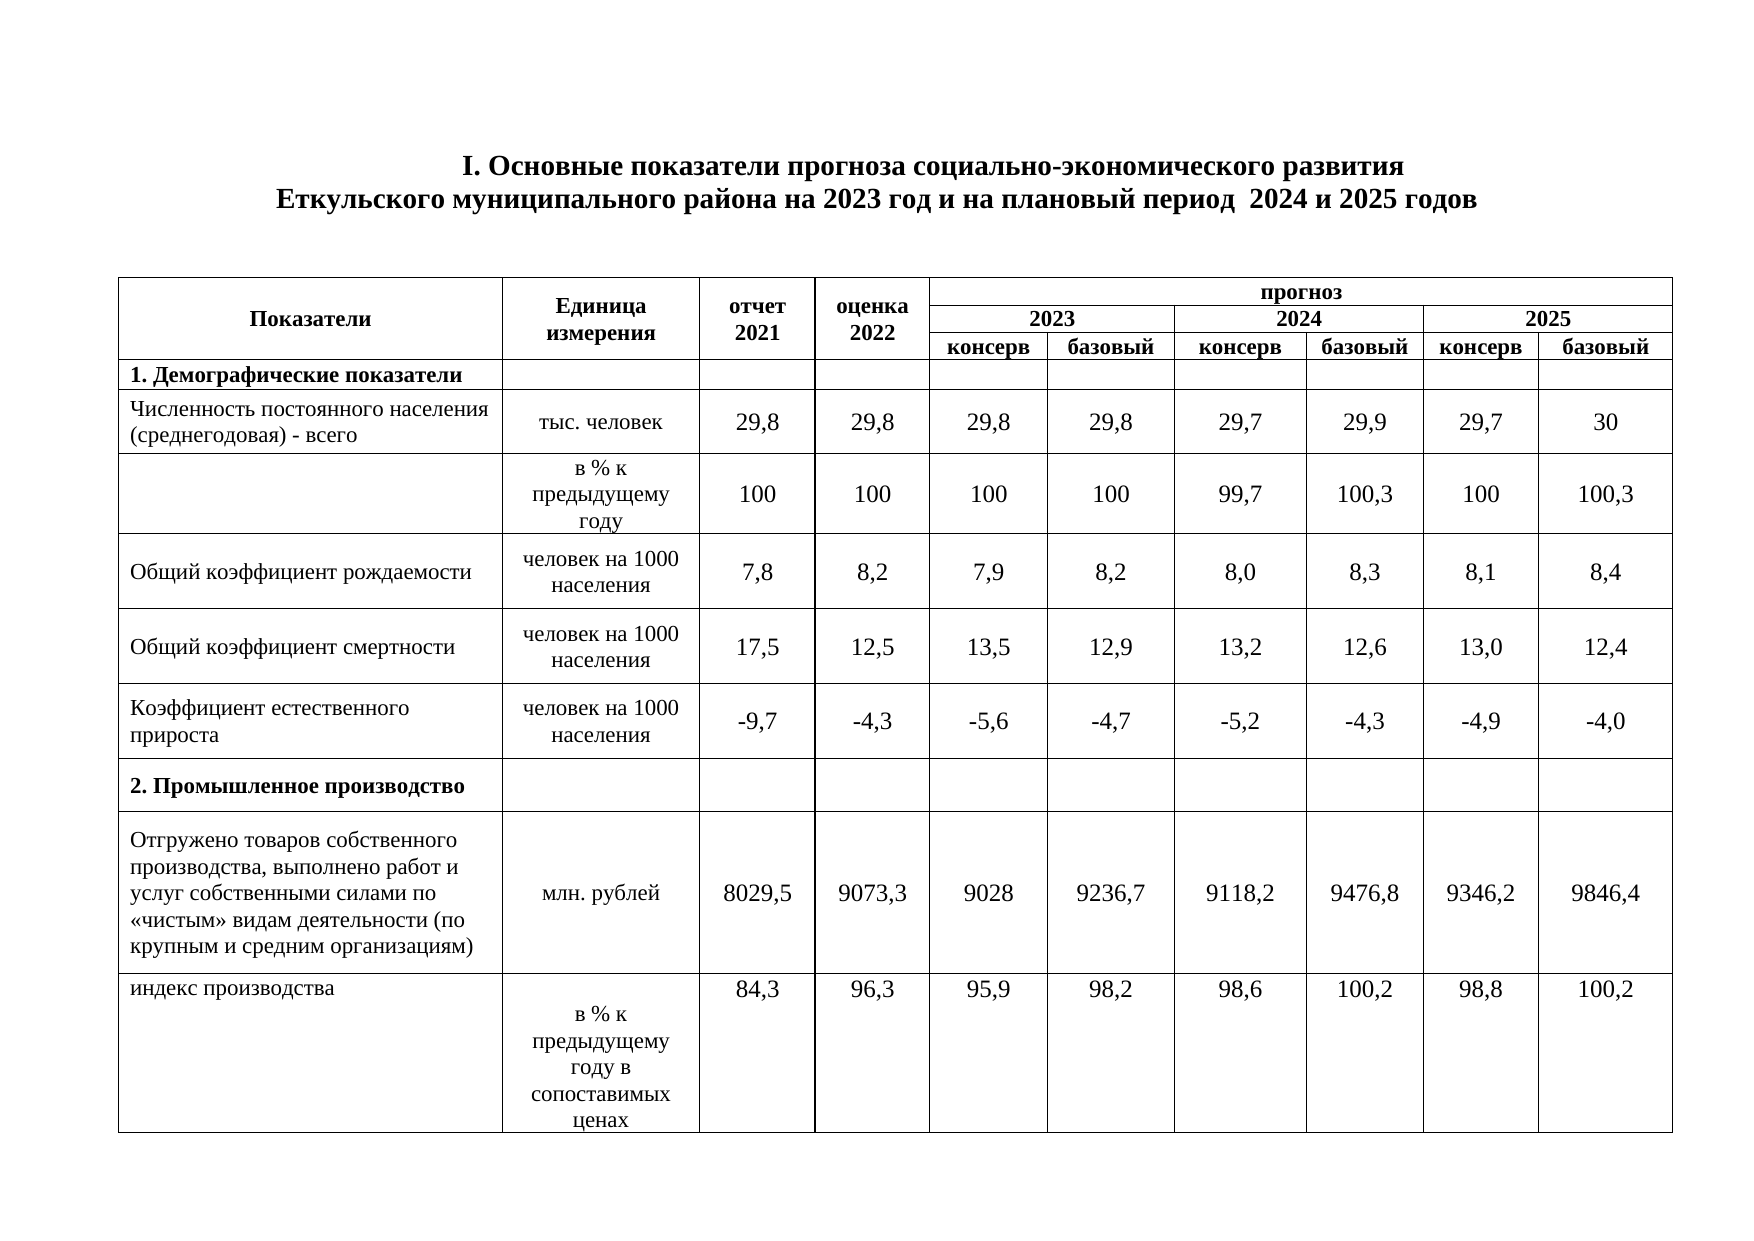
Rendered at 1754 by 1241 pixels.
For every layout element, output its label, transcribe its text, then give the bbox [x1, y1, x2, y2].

table_cell -5,2 [1175, 684, 1306, 758]
table_cell 95,9 [930, 974, 1047, 1132]
table_cell 13,2 [1175, 609, 1306, 683]
list I. Основные показатели прогноза социально-экономического развития [231, 148, 1636, 181]
table_cell [1307, 759, 1423, 811]
table_cell Отгружено товаров собственного производства, выполнено работ и услуг собственными силами по «чистым» видам деятельности (по крупным и средним организациям) [119, 812, 502, 973]
table_cell 2025 [1424, 306, 1672, 332]
table_cell 12,4 [1539, 609, 1672, 683]
table_cell 98,2 [1048, 974, 1174, 1132]
table_header отчет 2021 [700, 278, 814, 359]
table_cell 13,0 [1424, 609, 1538, 683]
table_cell 8,0 [1175, 534, 1306, 608]
table_cell 100,3 [1539, 454, 1672, 533]
table_cell 1. Демографические показатели [119, 360, 502, 389]
table_cell базовый [1307, 333, 1423, 359]
table_cell человек на 1000 населения [503, 684, 699, 758]
table_cell 8,2 [1048, 534, 1174, 608]
table_cell 9476,8 [1307, 812, 1423, 973]
table_cell Общий коэффициент рождаемости [119, 534, 502, 608]
table_cell 100,2 [1307, 974, 1423, 1132]
table_cell [503, 360, 699, 389]
table_cell [1424, 759, 1538, 811]
table_cell [1539, 360, 1672, 389]
table_cell [1175, 759, 1306, 811]
table_cell -4,3 [1307, 684, 1423, 758]
table_cell [1307, 360, 1423, 389]
table_cell 8,2 [816, 534, 929, 608]
table_cell Общий коэффициент смертности [119, 609, 502, 683]
table_cell 9028 [930, 812, 1047, 973]
table_cell -4,9 [1424, 684, 1538, 758]
table_header оценка 2022 [816, 278, 929, 359]
table_cell [1048, 759, 1174, 811]
table_cell 100 [1424, 454, 1538, 533]
table_header прогноз [930, 278, 1672, 304]
table_cell 100,3 [1307, 454, 1423, 533]
table_cell консерв [1175, 333, 1306, 359]
table_cell 100 [700, 454, 814, 533]
table_cell консерв [1424, 333, 1538, 359]
table_cell 100,2 [1539, 974, 1672, 1132]
table_cell -4,7 [1048, 684, 1174, 758]
table_cell 29,7 [1175, 390, 1306, 453]
table_cell в % к предыдущему году [503, 454, 699, 533]
table_cell -4,3 [816, 684, 929, 758]
table_cell 29,8 [816, 390, 929, 453]
table_cell млн. рублей [503, 812, 699, 973]
table_header Показатели [119, 278, 502, 359]
table_header Единица измерения [503, 278, 699, 359]
table_cell 17,5 [700, 609, 814, 683]
table_cell -9,7 [700, 684, 814, 758]
table_cell [700, 759, 814, 811]
table_cell [930, 360, 1047, 389]
table_cell 98,8 [1424, 974, 1538, 1132]
table_cell 12,6 [1307, 609, 1423, 683]
table_cell 2023 [930, 306, 1174, 332]
table_cell индекс производства [119, 974, 502, 1132]
table_cell консерв [930, 333, 1047, 359]
table_cell 29,7 [1424, 390, 1538, 453]
table_cell 29,8 [700, 390, 814, 453]
table_cell Коэффициент естественного прироста [119, 684, 502, 758]
table_cell 96,3 [816, 974, 929, 1132]
table_cell [1048, 360, 1174, 389]
table_cell 29,8 [930, 390, 1047, 453]
table_cell -4,0 [1539, 684, 1672, 758]
table_cell [119, 454, 502, 533]
table_cell 30 [1539, 390, 1672, 453]
table_cell 99,7 [1175, 454, 1306, 533]
table_cell 8,4 [1539, 534, 1672, 608]
table_cell 8,3 [1307, 534, 1423, 608]
table_cell человек на 1000 населения [503, 534, 699, 608]
table_cell 29,9 [1307, 390, 1423, 453]
table_cell 13,5 [930, 609, 1047, 683]
table_cell [816, 360, 929, 389]
table_cell 9118,2 [1175, 812, 1306, 973]
table_cell 9346,2 [1424, 812, 1538, 973]
table_cell 7,8 [700, 534, 814, 608]
table_cell 84,3 [700, 974, 814, 1132]
table_cell [503, 759, 699, 811]
table_cell [1539, 759, 1672, 811]
table_cell базовый [1539, 333, 1672, 359]
table_cell 9846,4 [1539, 812, 1672, 973]
table_cell -5,6 [930, 684, 1047, 758]
table_cell Численность постоянного населения (среднегодовая) - всего [119, 390, 502, 453]
text Еткульского муниципального района на 2023 год и на плановый период 2024 и 2025 годов [118, 181, 1636, 215]
table_cell 8029,5 [700, 812, 814, 973]
table_cell 98,6 [1175, 974, 1306, 1132]
table_cell [1175, 360, 1306, 389]
table_cell 100 [1048, 454, 1174, 533]
table_cell 2024 [1175, 306, 1423, 332]
table_cell базовый [1048, 333, 1174, 359]
table_cell 100 [816, 454, 929, 533]
table_cell [816, 759, 929, 811]
table_cell [1424, 360, 1538, 389]
table_cell 12,5 [816, 609, 929, 683]
table_cell человек на 1000 населения [503, 609, 699, 683]
table_cell 8,1 [1424, 534, 1538, 608]
table_cell тыс. человек [503, 390, 699, 453]
table_cell 12,9 [1048, 609, 1174, 683]
table_cell 100 [930, 454, 1047, 533]
table_cell [930, 759, 1047, 811]
table_cell 2. Промышленное производство [119, 759, 502, 811]
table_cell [503, 974, 699, 1132]
table_cell 7,9 [930, 534, 1047, 608]
table_cell 9236,7 [1048, 812, 1174, 973]
table_cell 9073,3 [816, 812, 929, 973]
table_cell [700, 360, 814, 389]
table_cell 29,8 [1048, 390, 1174, 453]
